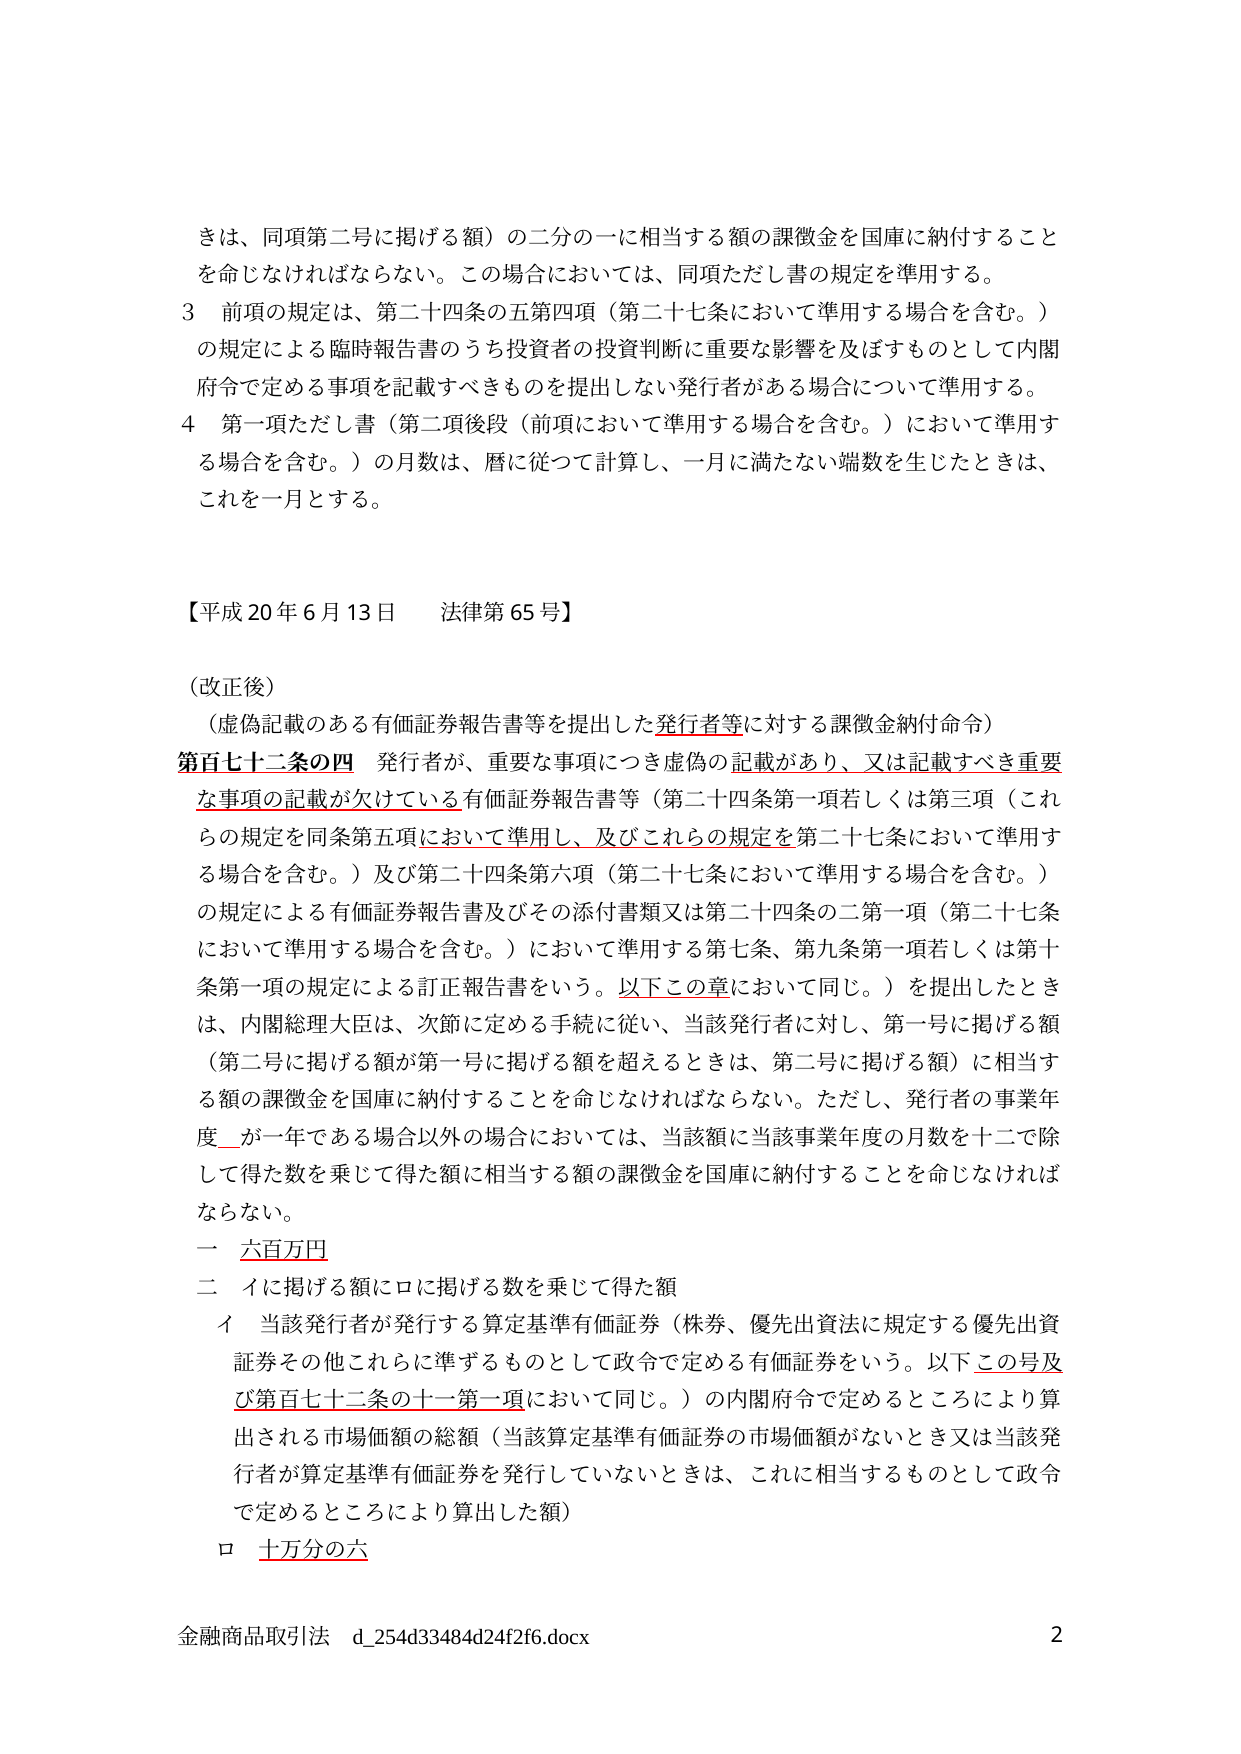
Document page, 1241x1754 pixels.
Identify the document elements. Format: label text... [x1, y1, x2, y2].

text ロ 十万分の六 [215, 1529, 1063, 1567]
text ３ 前項の規定は、第二十四条の五第四項（第二十七条において準用する場合を含む。）の規定による臨時報告書のうち投資者の投資判断に重要な影響を及ぼすものとして内閣府令で定める事項を記載すべきものを提出しない発行者がある場合について準用する。 [177, 292, 1063, 404]
text 一 六百万円 [196, 1229, 1063, 1267]
text 二 イに掲げる額にロに掲げる数を乗じて得た額 [196, 1267, 1063, 1304]
text （改正後） [177, 667, 1063, 704]
text イ 当該発行者が発行する算定基準有価証券（株券、優先出資法に規定する優先出資証券その他これらに準ずるものとして政令で定める有価証券をいう。以下この号及び第百七十二条の十一第一項において同じ。）の内閣府令で定めるところにより算出される市場価額の総額（当該算定基準有価証券の市場価額がないとき又は当該発行者が算定基準有価証券を発行していないときは、これに相当するものとして政令で定めるところにより算出した額） [215, 1304, 1063, 1529]
text 【平成20年6月13日 法律第65号】 [177, 592, 1063, 629]
text ４ 第一項ただし書（第二項後段（前項において準用する場合を含む。）において準用する場合を含む。）の月数は、暦に従つて計算し、一月に満たない端数を生じたときは、これを一月とする。 [177, 404, 1063, 517]
text 第百七十二条の四 発行者が、重要な事項につき虚偽の記載があり、又は記載すべき重要な事項の記載が欠けている有価証券報告書等（第二十四条第一項若しくは第三項（これらの規定を同条第五項において準用し、及びこれらの規定を第二十七条において準用する場合を含む。）及び第二十四条第六項（第二十七条において準用する場合を含む。）の規定による有価証券報告書及びその添付書類又は第二十四条の二第一項（第二十七条において準用する場合を含む。）において準用する第七条、第九条第一項若しくは第十条第一項の規定による訂正報告書をいう。以下この章において同じ。）を提出したときは、内閣総理大臣は、次節に定める手続に従い、当該発行者に対し、第一号に掲げる額（第二号に掲げる額が第一号に掲げる額を超えるときは、第二号に掲げる額）に相当する額の課徴金を国庫に納付することを命じなければならない。ただし、発行者の事業年度 が一年である場合以外の場合においては、当該額に当該事業年度の月数を十二で除して得た数を乗じて得た額に相当する額の課徴金を国庫に納付することを命じなければならない。 [177, 742, 1063, 1229]
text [177, 217, 1063, 292]
text （虚偽記載のある有価証券報告書等を提出した発行者等に対する課徴金納付命令） [196, 704, 1063, 742]
